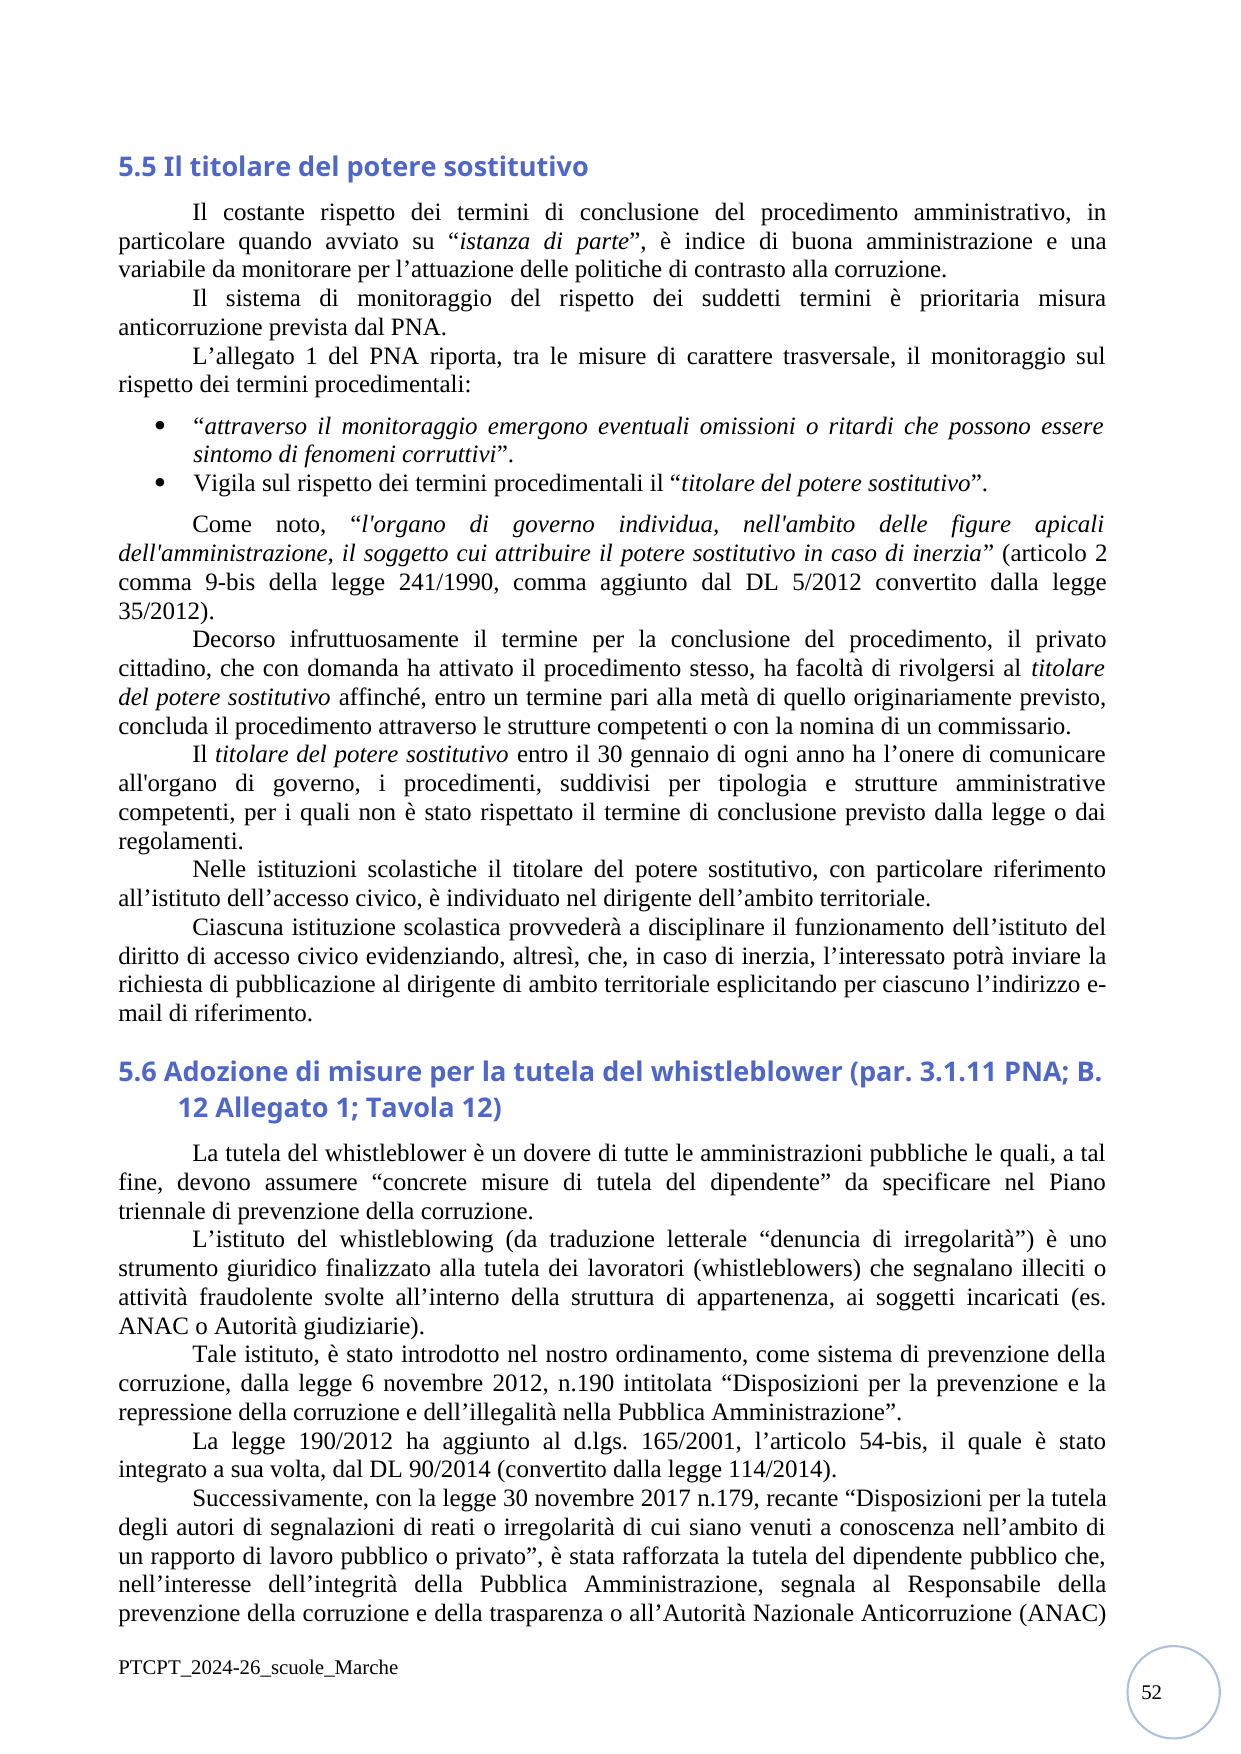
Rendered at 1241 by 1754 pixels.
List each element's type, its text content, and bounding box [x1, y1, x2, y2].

text La legge 190/2012 ha aggiunto al d.lgs. 165/2001, l’articolo 54-bis, il quale è stato integrato a sua volta, dal DL 90/2014 (convertito dalla legge 114/2014). [118, 1426, 1107, 1483]
text Il costante rispetto dei termini di conclusione del procedimento amministrativo, in particolare quando avviato su “istanza di parte”, è indice di buona amministrazione e una variabile da monitorare per l’attuazione delle politiche di contrasto alla corruzione. [118, 197, 1107, 283]
text Il titolare del potere sostitutivo entro il 30 gennaio di ogni anno ha l’onere di comunicare all'organo di governo, i procedimenti, suddivisi per tipologia e strutture amministrative competenti, per i quali non è stato rispettato il termine di conclusione previsto dalla legge o dai regolamenti. [118, 739, 1107, 854]
text Nelle istituzioni scolastiche il titolare del potere sostitutivo, con particolare riferimento all’istituto dell’accesso civico, è individuato nel dirigente dell’ambito territoriale. [118, 854, 1107, 912]
list “attraverso il monitoraggio emergono eventuali omissioni o ritardi che possono essere sintomo di fenomeni corruttivi”. [156, 411, 1107, 468]
text Come noto, “l'organo di governo individua, nell'ambito delle figure apicali dell'amministrazione, il soggetto cui attribuire il potere sostitutivo in caso di inerzia” (articolo 2 comma 9-bis della legge 241/1990, comma aggiunto dal DL 5/2012 convertito dalla legge 35/2012). [118, 509, 1107, 624]
text Tale istituto, è stato introdotto nel nostro ordinamento, come sistema di prevenzione della corruzione, dalla legge 6 novembre 2012, n.190 intitolata “Disposizioni per la prevenzione e la repressione della corruzione e dell’illegalità nella Pubblica Amministrazione”. [118, 1339, 1107, 1426]
text L’allegato 1 del PNA riporta, tra le misure di carattere trasversale, il monitoraggio sul rispetto dei termini procedimentali: [118, 341, 1107, 398]
text La tutela del whistleblower è un dovere di tutte le amministrazioni pubbliche le quali, a tal fine, devono assumere “concrete misure di tutela del dipendente” da specificare nel Piano triennale di prevenzione della corruzione. [118, 1138, 1107, 1224]
list Vigila sul rispetto dei termini procedimentali il “titolare del potere sostitutivo”. [156, 468, 1107, 497]
subtitle 5.6 Adozione di misure per la tutela del whistleblower (par. 3.1.11 PNA; B. 12 Allegato 1; Tavola 12) [118, 1052, 1107, 1126]
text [118, 1483, 1107, 1627]
text Il sistema di monitoraggio del rispetto dei suddetti termini è prioritaria misura anticorruzione prevista dal PNA. [118, 283, 1107, 341]
subtitle 5.5 Il titolare del potere sostitutivo [118, 148, 1107, 184]
text L’istituto del whistleblowing (da traduzione letterale “denuncia di irregolarità”) è uno strumento giuridico finalizzato alla tutela dei lavoratori (whistleblowers) che segnalano illeciti o attività fraudolente svolte all’interno della struttura di appartenenza, ai soggetti incaricati (es. ANAC o Autorità giudiziarie). [118, 1224, 1107, 1339]
text Decorso infruttuosamente il termine per la conclusione del procedimento, il privato cittadino, che con domanda ha attivato il procedimento stesso, ha facoltà di rivolgersi al titolare del potere sostitutivo affinché, entro un termine pari alla metà di quello originariamente previsto, concluda il procedimento attraverso le strutture competenti o con la nomina di un commissario. [118, 624, 1107, 739]
text Ciascuna istituzione scolastica provvederà a disciplinare il funzionamento dell’istituto del diritto di accesso civico evidenziando, altresì, che, in caso di inerzia, l’interessato potrà inviare la richiesta di pubblicazione al dirigente di ambito territoriale esplicitando per ciascuno l’indirizzo e-mail di riferimento. [118, 912, 1107, 1027]
